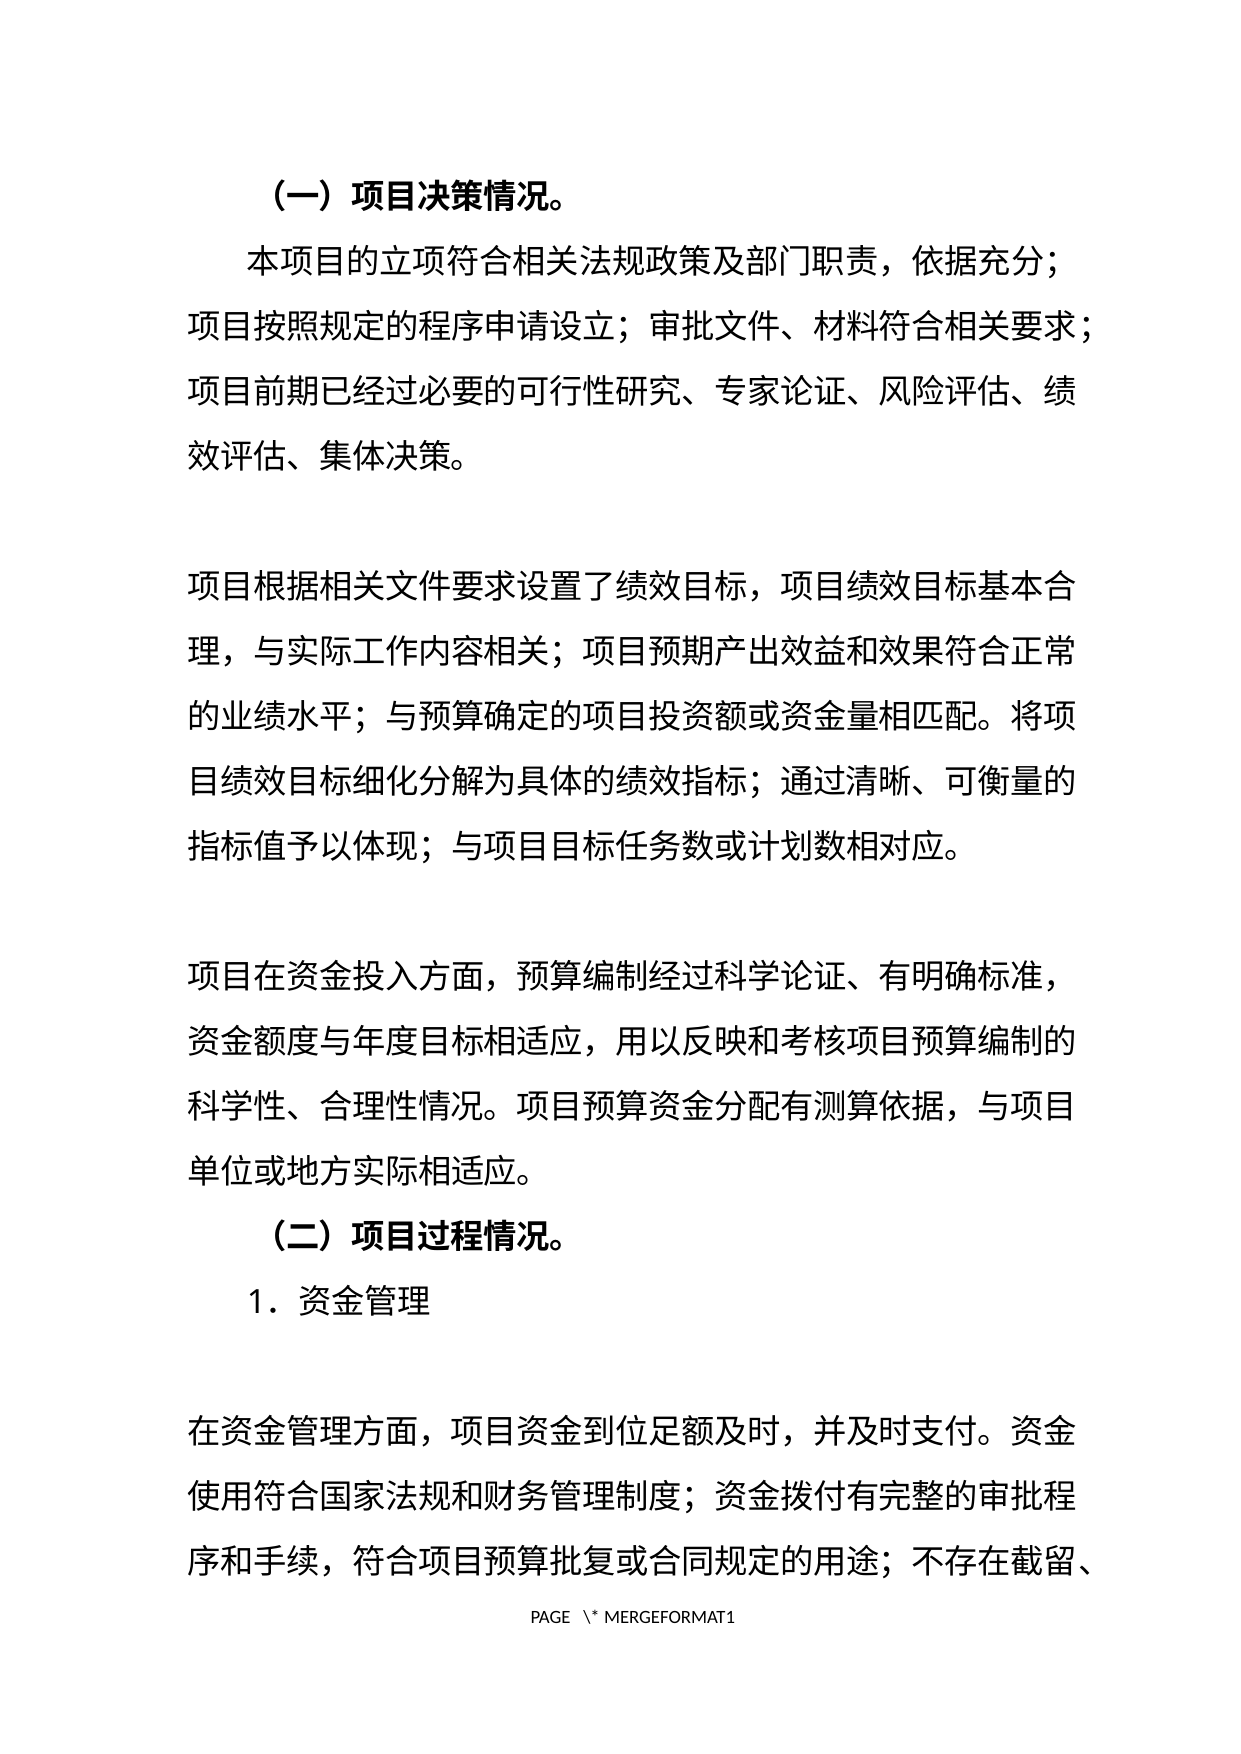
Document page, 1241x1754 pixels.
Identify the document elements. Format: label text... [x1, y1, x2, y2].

text 本项目的立项符合相关法规政策及部门职责，依据充分；项目按照规定的程序申请设立；审批文件、材料符合相关要求；项目前期已经过必要的可行性研究、专家论证、风险评估、绩效评估、集体决策。 项目根据相关文件要求设置了绩效目标，项目绩效目标基本合理，与实际工作内容相关；项目预期产出效益和效果符合正常的业绩水平；与预算确定的项目投资额或资金量相匹配。将项目绩效目标细化分解为具体的绩效指标；通过清晰、可衡量的指标值予以体现；与项目目标任务数或计划数相对应。 项目在资金投入方面，预算编制经过科学论证、有明确标准，资金额度与年度目标相适应，用以反映和考核项目预算编制的科学性、合理性情况。项目预算资金分配有测算依据，与项目单位或地方实际相适应。 [187, 227, 1078, 1202]
text （二）项目过程情况。 [187, 1202, 1078, 1267]
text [187, 1267, 1078, 1592]
text （一）项目决策情况。 [187, 162, 1078, 227]
